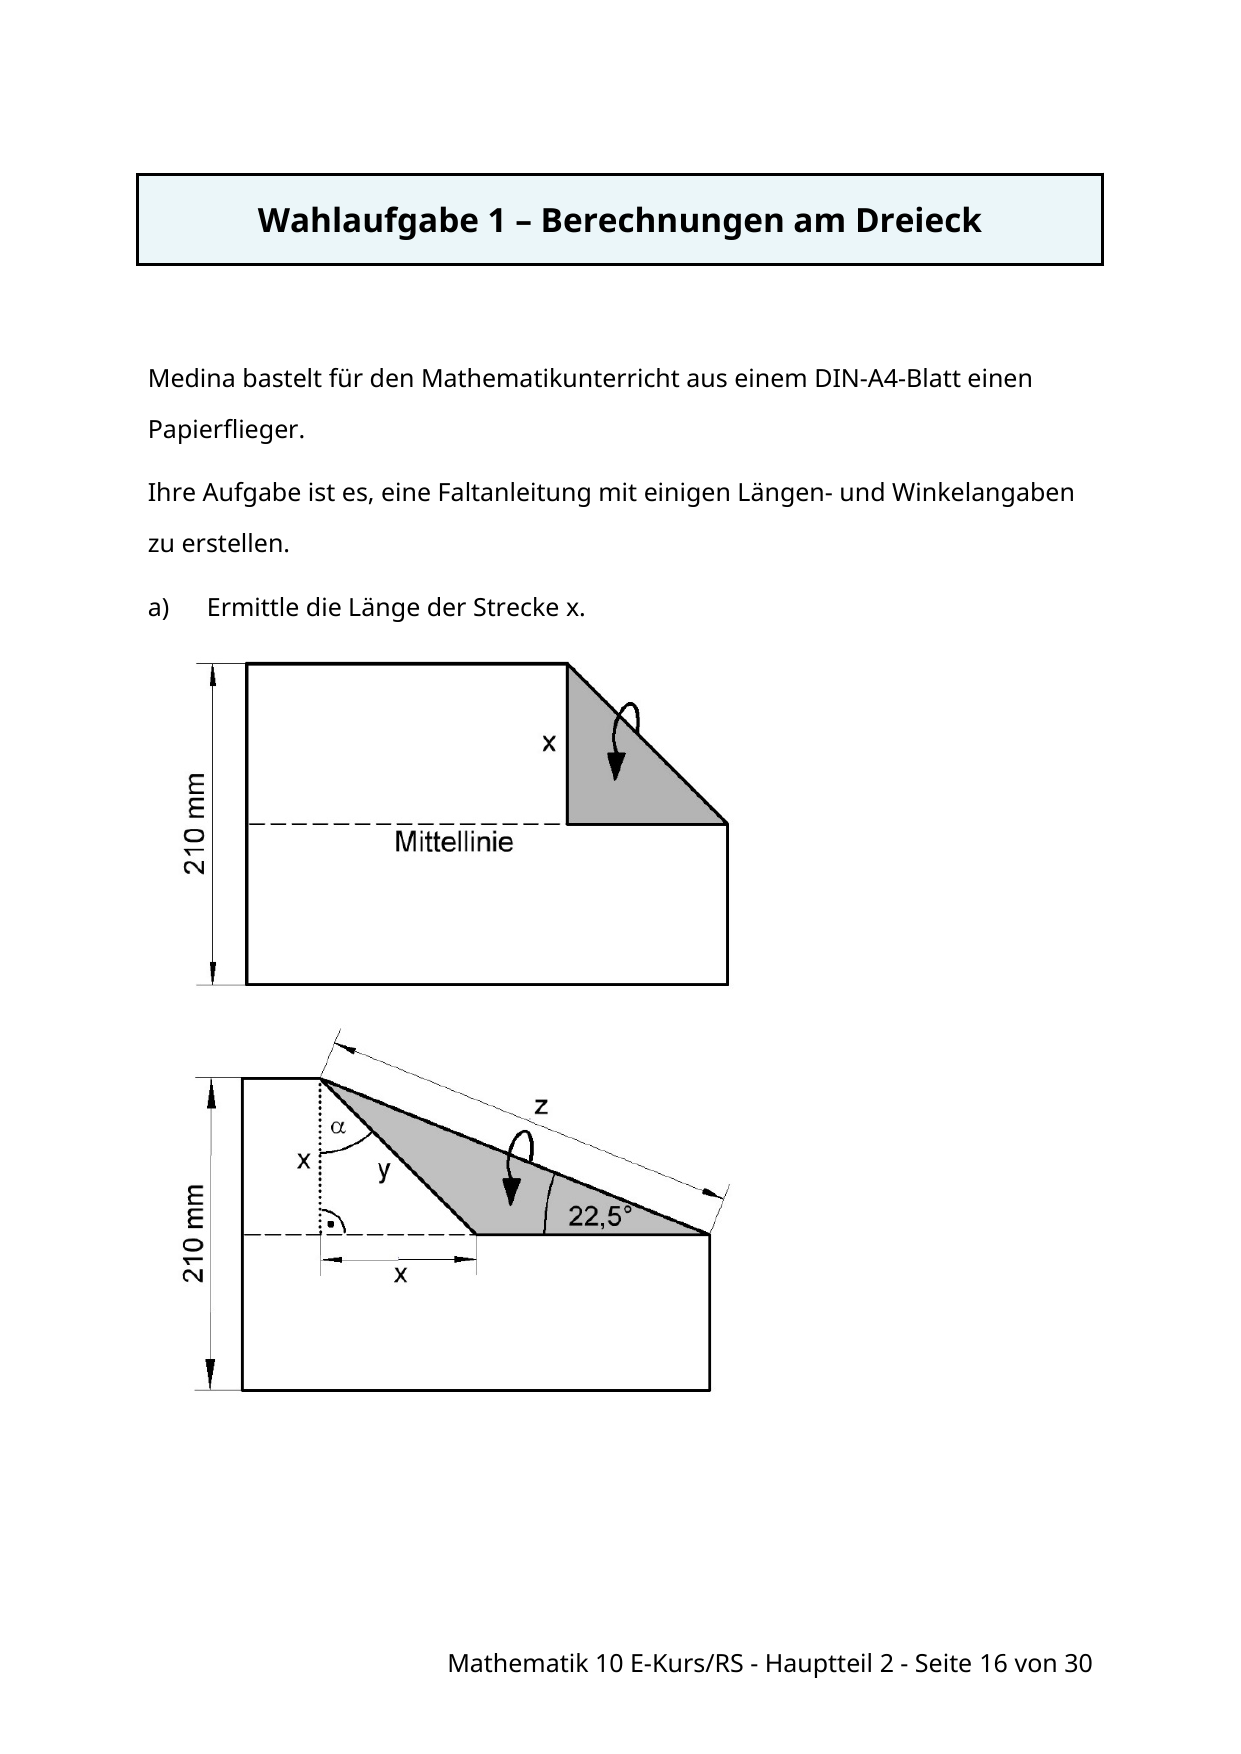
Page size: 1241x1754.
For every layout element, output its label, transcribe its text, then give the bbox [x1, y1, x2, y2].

picture [146, 629, 761, 1422]
text Ihre Aufgabe ist es, eine Faltanleitung mit einigen Längen- und Winkelangaben zu erstellen. [148, 475, 1093, 560]
text Medina bastelt für den Mathematikunterricht aus einem DIN-A4-Blatt einen Papierflieger. [148, 361, 1093, 446]
subtitle Wahlaufgabe 1 – Berechnungen am Dreieck [139, 176, 1101, 263]
list a) Ermittle die Länge der Strecke x. [148, 590, 1093, 624]
